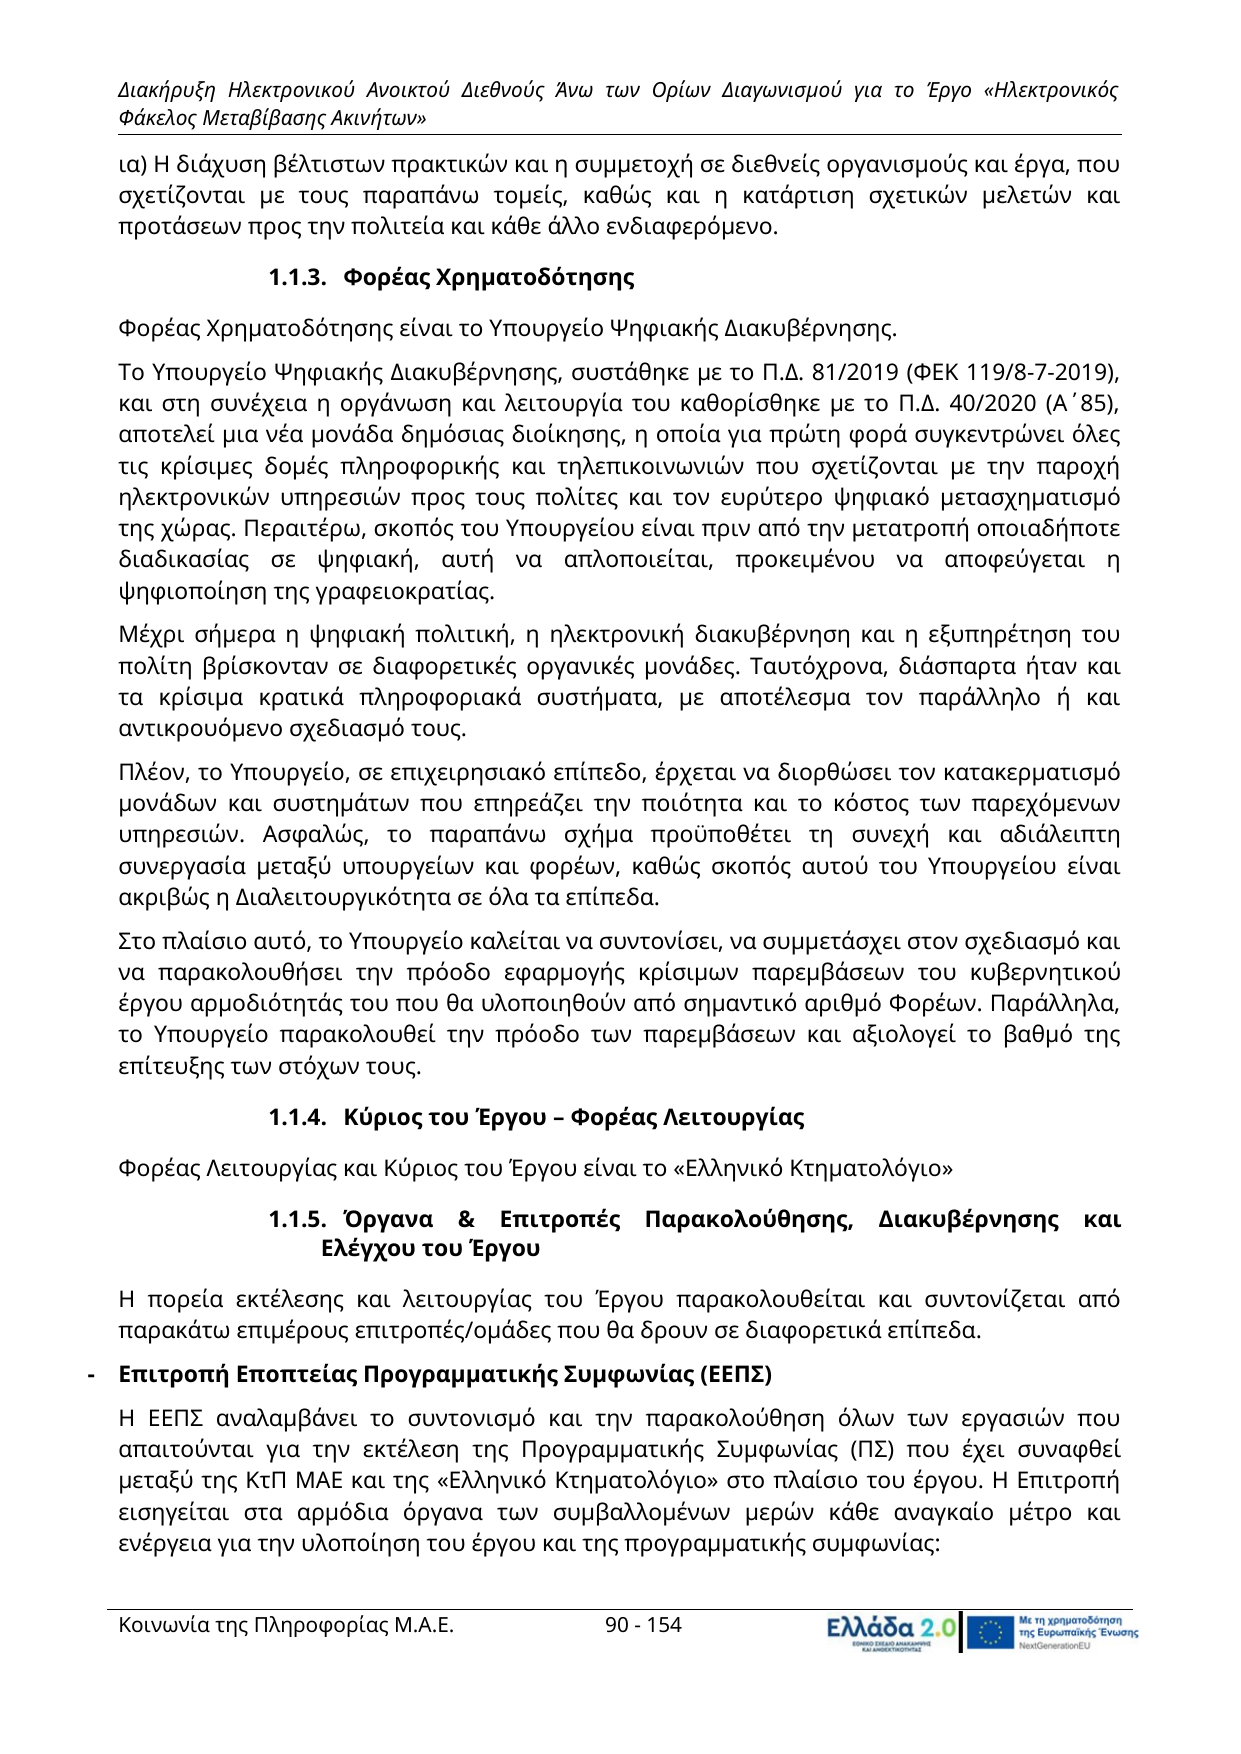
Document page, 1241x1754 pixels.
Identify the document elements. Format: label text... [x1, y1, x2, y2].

text Φορέας Χρηματοδότησης είναι το Υπουργείο Ψηφιακής Διακυβέρνησης. [118, 312, 1122, 343]
picture [826, 1611, 1143, 1653]
text Μέχρι σήμερα η ψηφιακή πολιτική, η ηλεκτρονική διακυβέρνηση και η εξυπηρέτηση του πολίτη βρίσκονταν σε διαφορετικές οργανικές μονάδες. Ταυτόχρονα, διάσπαρτα ήταν και τα κρίσιμα κρατικά πληροφοριακά συστήματα, με αποτέλεσμα τον παράλληλο ή και αντικρουόμενο σχεδιασμό τους. [118, 618, 1122, 743]
list Επιτροπή Εποπτείας Προγραμματικής Συμφωνίας (ΕΕΠΣ) [87, 1358, 1122, 1389]
subtitle Φορέας Χρηματοδότησης [268, 262, 1122, 291]
text Η πορεία εκτέλεσης και λειτουργίας του Έργου παρακολουθείται και συντονίζεται από παρακάτω επιμέρους επιτροπές/ομάδες που θα δρουν σε διαφορετικά επίπεδα. [118, 1283, 1122, 1345]
text ια) Η διάχυση βέλτιστων πρακτικών και η συμμετοχή σε διεθνείς οργανισμούς και έργα, που σχετίζονται με τους παραπάνω τομείς, καθώς και η κατάρτιση σχετικών μελετών και προτάσεων προς την πολιτεία και κάθε άλλο ενδιαφερόμενο. [118, 147, 1122, 241]
subtitle Όργανα & Επιτροπές Παρακολούθησης, Διακυβέρνησης και Ελέγχου του Έργου [268, 1204, 1122, 1262]
text Φορέας Λειτουργίας και Κύριος του Έργου είναι το «Ελληνικό Κτηματολόγιο» [118, 1152, 1122, 1183]
text Στο πλαίσιο αυτό, το Υπουργείο καλείται να συντονίσει, να συμμετάσχει στον σχεδιασμό και να παρακολουθήσει την πρόοδο εφαρμογής κρίσιμων παρεμβάσεων του κυβερνητικού έργου αρμοδιότητάς του που θα υλοποιηθούν από σημαντικό αριθμό Φορέων. Παράλληλα, το Υπουργείο παρακολουθεί την πρόοδο των παρεμβάσεων και αξιολογεί το βαθμό της επίτευξης των στόχων τους. [118, 924, 1122, 1081]
text Το Υπουργείο Ψηφιακής Διακυβέρνησης, συστάθηκε με το Π.Δ. 81/2019 (ΦΕΚ 119/8-7-2019), και στη συνέχεια η οργάνωση και λειτουργία του καθορίσθηκε με το Π.Δ. 40/2020 (Α΄85), αποτελεί μια νέα μονάδα δημόσιας διοίκησης, η οποία για πρώτη φορά συγκεντρώνει όλες τις κρίσιμες δομές πληροφορικής και τηλεπικοινωνιών που σχετίζονται με την παροχή ηλεκτρονικών υπηρεσιών προς τους πολίτες και τον ευρύτερο ψηφιακό μετασχηματισμό της χώρας. Περαιτέρω, σκοπός του Υπουργείου είναι πριν από την μετατροπή οποιαδήποτε διαδικασίας σε ψηφιακή, αυτή να απλοποιείται, προκειμένου να αποφεύγεται η ψηφιοποίηση της γραφειοκρατίας. [118, 356, 1122, 606]
subtitle Κύριος του Έργου – Φορέας Λειτουργίας [268, 1102, 1122, 1131]
text Πλέον, το Υπουργείο, σε επιχειρησιακό επίπεδο, έρχεται να διορθώσει τον κατακερματισμό μονάδων και συστημάτων που επηρεάζει την ποιότητα και το κόστος των παρεχόμενων υπηρεσιών. Ασφαλώς, το παραπάνω σχήμα προϋποθέτει τη συνεχή και αδιάλειπτη συνεργασία μεταξύ υπουργείων και φορέων, καθώς σκοπός αυτού του Υπουργείου είναι ακριβώς η Διαλειτουργικότητα σε όλα τα επίπεδα. [118, 756, 1122, 912]
text Η ΕΕΠΣ αναλαμβάνει το συντονισμό και την παρακολούθηση όλων των εργασιών που απαιτούνται για την εκτέλεση της Προγραμματικής Συμφωνίας (ΠΣ) που έχει συναφθεί μεταξύ της ΚτΠ ΜΑΕ και της «Ελληνικό Κτηματολόγιο» στο πλαίσιο του έργου. Η Επιτροπή εισηγείται στα αρμόδια όργανα των συμβαλλομένων μερών κάθε αναγκαίο μέτρο και ενέργεια για την υλοποίηση του έργου και της προγραμματικής συμφωνίας: [118, 1402, 1122, 1558]
